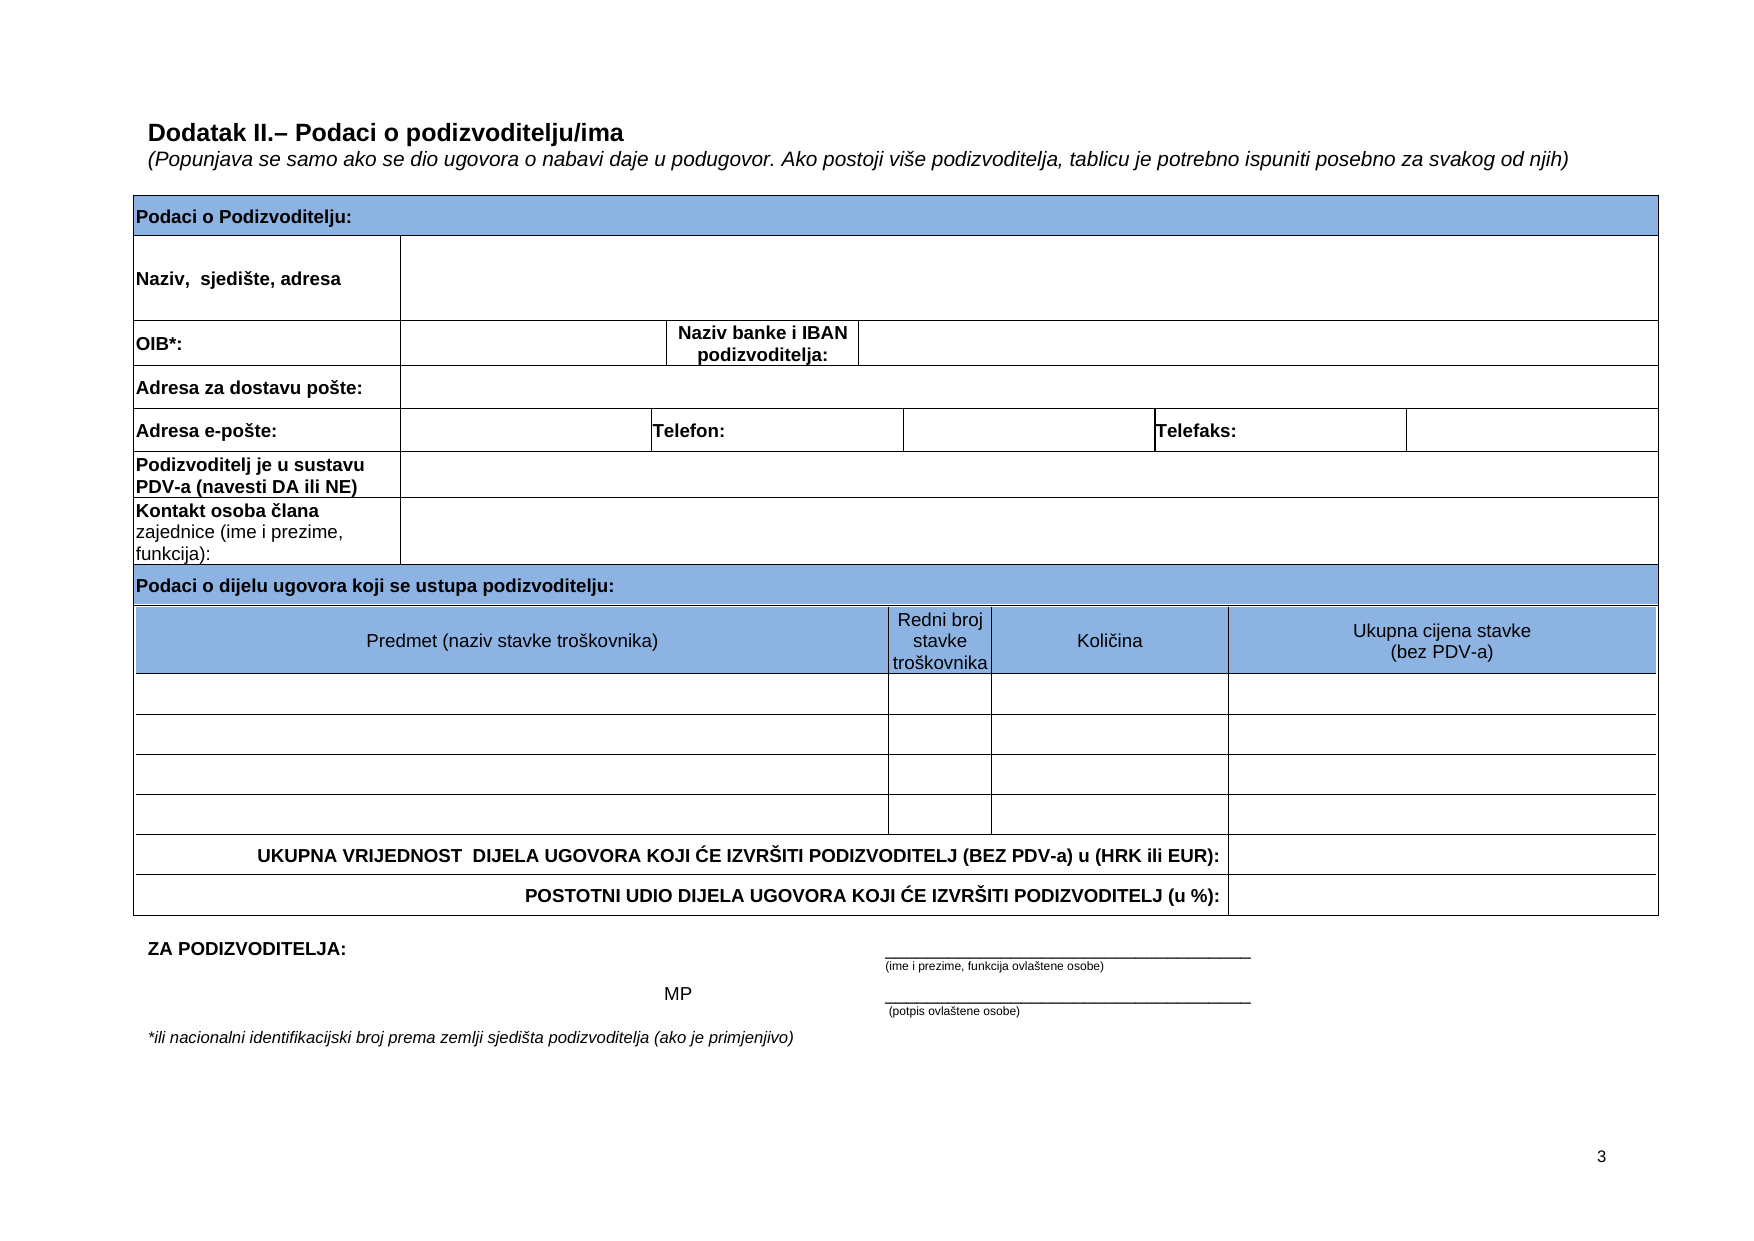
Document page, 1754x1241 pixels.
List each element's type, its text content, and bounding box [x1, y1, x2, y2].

text ZA PODIZVODITELJA: ___________________________________ [148, 937, 1606, 959]
table_header Podaci o Podizvoditelju: [134, 196, 1658, 235]
table_cell Telefon: [652, 409, 903, 451]
table_cell Adresa za dostavu pošte: [134, 366, 400, 408]
text (ime i prezime, funkcija ovlaštene osobe) [148, 959, 1606, 983]
text (Popunjava se samo ako se dio ugovora o nabavi daje u podugovor. Ako postoji više podizvoditelja, tablicu je potrebno ispuniti posebno za svakog od njih) [148, 147, 1606, 171]
subtitle Dodatak II.– Podaci o podizvoditelju/ima [148, 118, 1606, 147]
table_cell Podaci o dijelu ugovora koji se ustupa podizvoditelju: [134, 565, 1658, 604]
table_cell [401, 409, 651, 451]
table_cell [1407, 409, 1658, 451]
table_cell [401, 498, 1658, 564]
table_cell Kontakt osoba člana zajednice (ime i prezime, funkcija): [134, 498, 400, 564]
table_cell Podizvoditelj je u sustavu PDV-a (navesti DA ili NE) [134, 452, 400, 497]
table_cell [904, 409, 1154, 451]
table_cell [859, 321, 1658, 365]
table_cell [401, 236, 1658, 319]
table_cell [401, 321, 666, 365]
text (potpis ovlaštene osobe) [673, 1004, 1606, 1028]
table_cell [401, 366, 1658, 408]
text *ili nacionalni identifikacijski broj prema zemlji sjedišta podizvoditelja (ako je primjenjivo) [148, 1028, 1606, 1047]
text MP ___________________________________ [148, 983, 1606, 1004]
table_cell Telefaks: [1156, 409, 1406, 451]
table_cell Naziv, sjedište, adresa [134, 236, 400, 319]
table_cell Naziv banke i IBAN podizvoditelja: [667, 321, 858, 365]
table_cell OIB*: [134, 321, 400, 365]
table_cell Adresa e-pošte: [134, 409, 400, 451]
table_cell [401, 452, 1658, 497]
